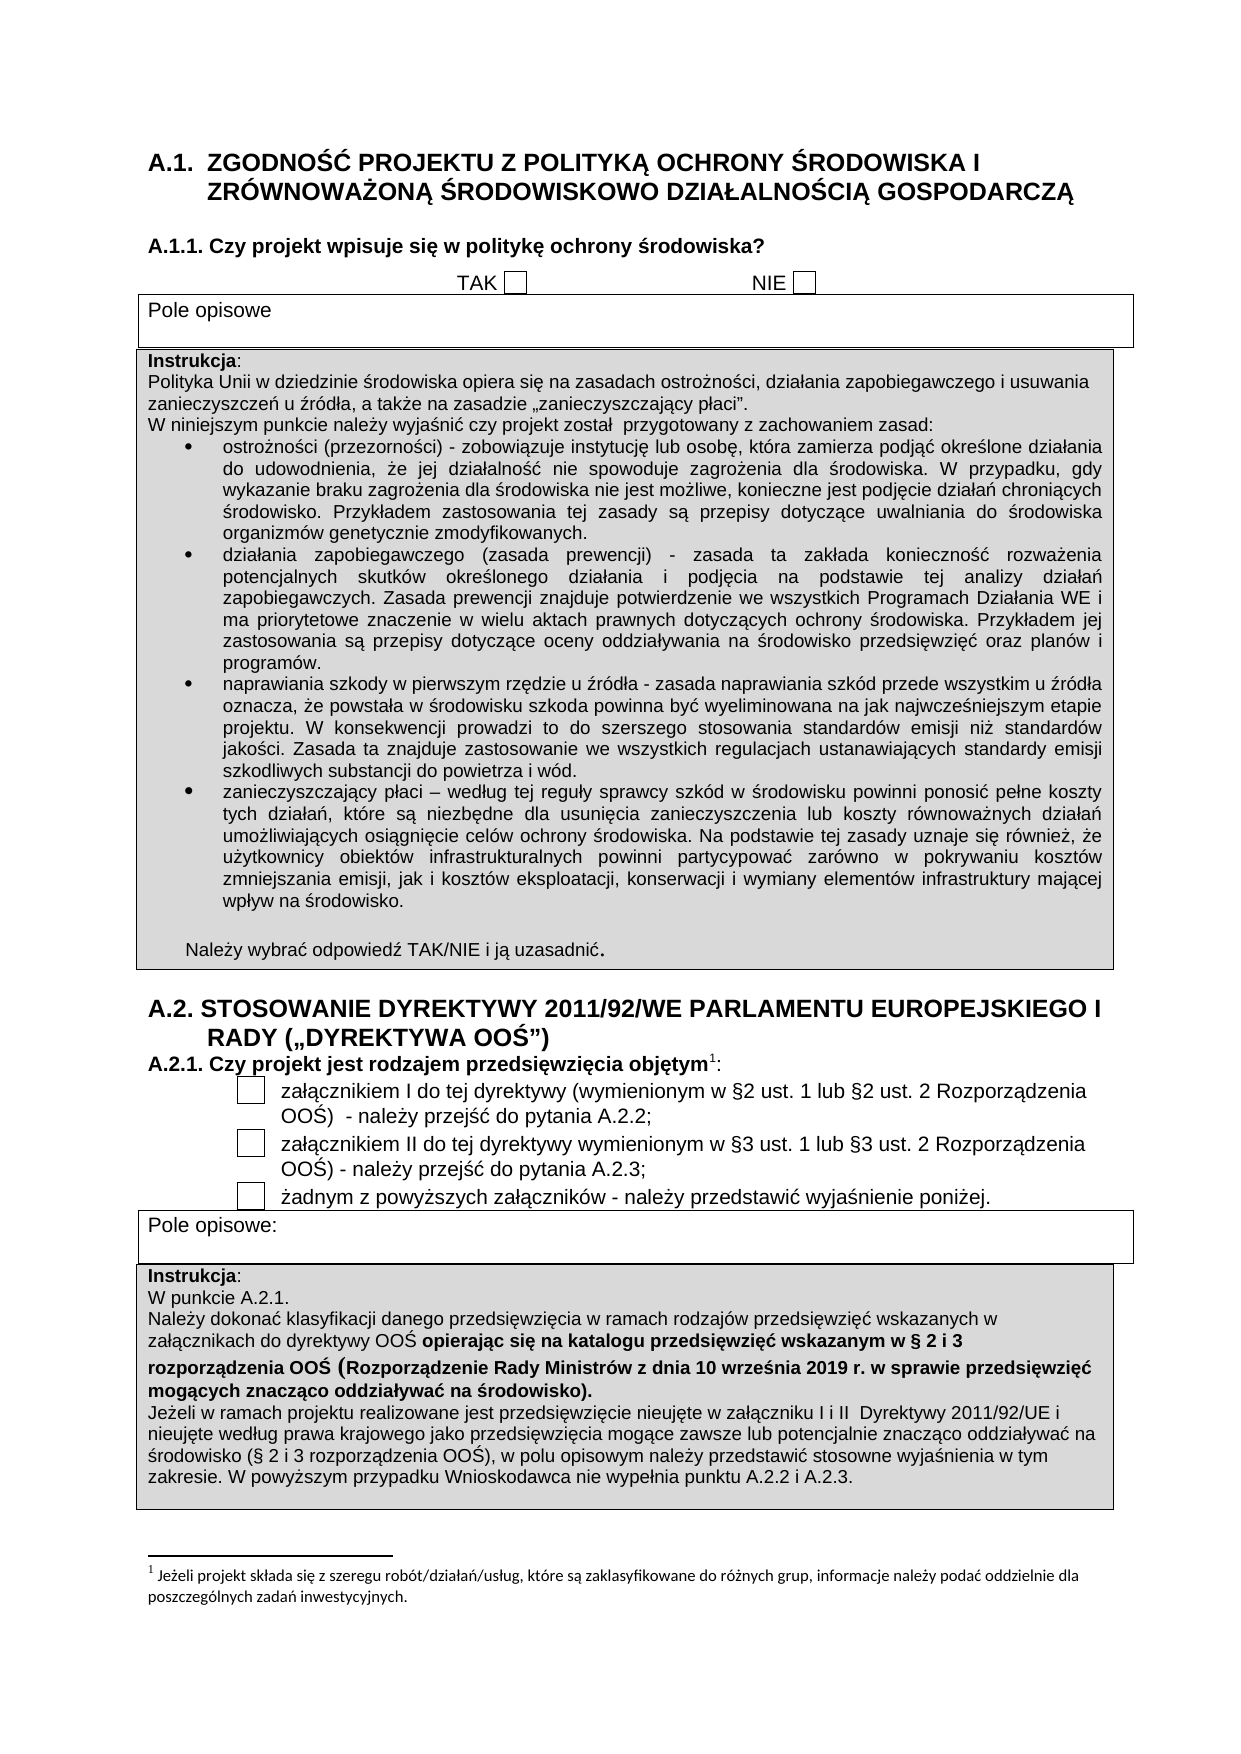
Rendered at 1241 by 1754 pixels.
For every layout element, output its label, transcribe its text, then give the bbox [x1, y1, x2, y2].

text załącznikiem II do tej dyrektywy wymienionym w §3 ust. 1 lub §3 ust. 2 Rozporządzenia OOŚ) - należy przejść do pytania A.2.3; [236, 1128, 1125, 1181]
text TAK NIE [148, 270, 1125, 294]
subtitle A.1.1. Czy projekt wpisuje się w politykę ochrony środowiska? [148, 234, 1125, 258]
text A.2.1. Czy projekt jest rodzajem przedsięwzięcia objętym: [148, 1052, 1125, 1076]
text A.2. STOSOWANIE DYREKTYWY 2011/92/WE PARLAMENTU EUROPEJSKIEGO I RADY („DYREKTYWA OOŚ”) [148, 994, 1125, 1052]
text Pole opisowe [139, 295, 1133, 321]
table_header Instrukcja: W punkcie A.2.1. Należy dokonać klasyfikacji danego przedsięwzięcia w ramach rodzajów przedsięwzięć wskazanych w załącznikach do dyrektywy OOŚ opierając się na katalogu przedsięwzięć wskazanym w § 2 i 3 rozporządzenia OOŚ (Rozporządzenie Rady Ministrów z dnia 10 września 2019 r. w sprawie przedsięwzięć mogących znacząco oddziaływać na środowisko). Jeżeli w ramach projektu realizowane jest przedsięwzięcie nieujęte w załączniku I i II Dyrektywy 2011/92/UE i nieujęte według prawa krajowego jako przedsięwzięcia mogące zawsze lub potencjalnie znacząco oddziaływać na środowisko (§ 2 i 3 rozporządzenia OOŚ), w polu opisowym należy przedstawić stosowne wyjaśnienia w tym zakresie. W powyższym przypadku Wnioskodawca nie wypełnia punktu A.2.2 i A.2.3. [137, 1265, 1113, 1509]
table_header Instrukcja: Polityka Unii w dziedzinie środowiska opiera się na zasadach ostrożności, działania zapobiegawczego i usuwania zanieczyszczeń u źródła, a także na zasadzie „zanieczyszczający płaci”. W niniejszym punkcie należy wyjaśnić czy projekt został przygotowany z zachowaniem zasad: ostrożności (przezorności) - zobowiązuje instytucję lub osobę, która zamierza podjąć określone działania do udowodnienia, że jej działalność nie spowoduje zagrożenia dla środowiska. W przypadku, gdy wykazanie braku zagrożenia dla środowiska nie jest możliwe, konieczne jest podjęcie działań chroniących środowisko. Przykładem zastosowania tej zasady są przepisy dotyczące uwalniania do środowiska organizmów genetycznie zmodyfikowanych. działania zapobiegawczego (zasada prewencji) - zasada ta zakłada konieczność rozważenia potencjalnych skutków określonego działania i podjęcia na podstawie tej analizy działań zapobiegawczych. Zasada prewencji znajduje potwierdzenie we wszystkich Programach Działania WE i ma priorytetowe znaczenie w wielu aktach prawnych dotyczących ochrony środowiska. Przykładem jej zastosowania są przepisy dotyczące oceny oddziaływania na środowisko przedsięwzięć oraz planów i programów. naprawiania szkody w pierwszym rzędzie u źródła - zasada naprawiania szkód przede wszystkim u źródła oznacza, że powstała w środowisku szkoda powinna być wyeliminowana na jak najwcześniejszym etapie projektu. W konsekwencji prowadzi to do szerszego stosowania standardów emisji niż standardów jakości. Zasada ta znajduje zastosowanie we wszystkich regulacjach ustanawiających standardy emisji szkodliwych substancji do powietrza i wód. zanieczyszczający płaci – według tej reguły sprawcy szkód w środowisku powinni ponosić pełne koszty tych działań, które są niezbędne dla usunięcia zanieczyszczenia lub koszty równoważnych działań umożliwiających osiągnięcie celów ochrony środowiska. Na podstawie tej zasady uznaje się również, że użytkownicy obiektów infrastrukturalnych powinni partycypować zarówno w pokrywaniu kosztów zmniejszania emisji, jak i kosztów eksploatacji, konserwacji i wymiany elementów infrastruktury mającej wpływ na środowisko. Należy wybrać odpowiedź TAK/NIE i ją uzasadnić. [137, 350, 1113, 969]
text Pole opisowe: [139, 1211, 1133, 1237]
text załącznikiem I do tej dyrektywy (wymienionym w §2 ust. 1 lub §2 ust. 2 Rozporządzenia OOŚ) - należy przejść do pytania A.2.2; [236, 1076, 1125, 1128]
text żadnym z powyższych załączników - należy przedstawić wyjaśnienie poniżej. [236, 1181, 1125, 1210]
text A.1. ZGODNOŚĆ PROJEKTU Z POLITYKĄ OCHRONY ŚRODOWISKA I ZRÓWNOWAŻONĄ ŚRODOWISKOWO DZIAŁALNOŚCIĄ GOSPODARCZĄ [148, 148, 1125, 205]
